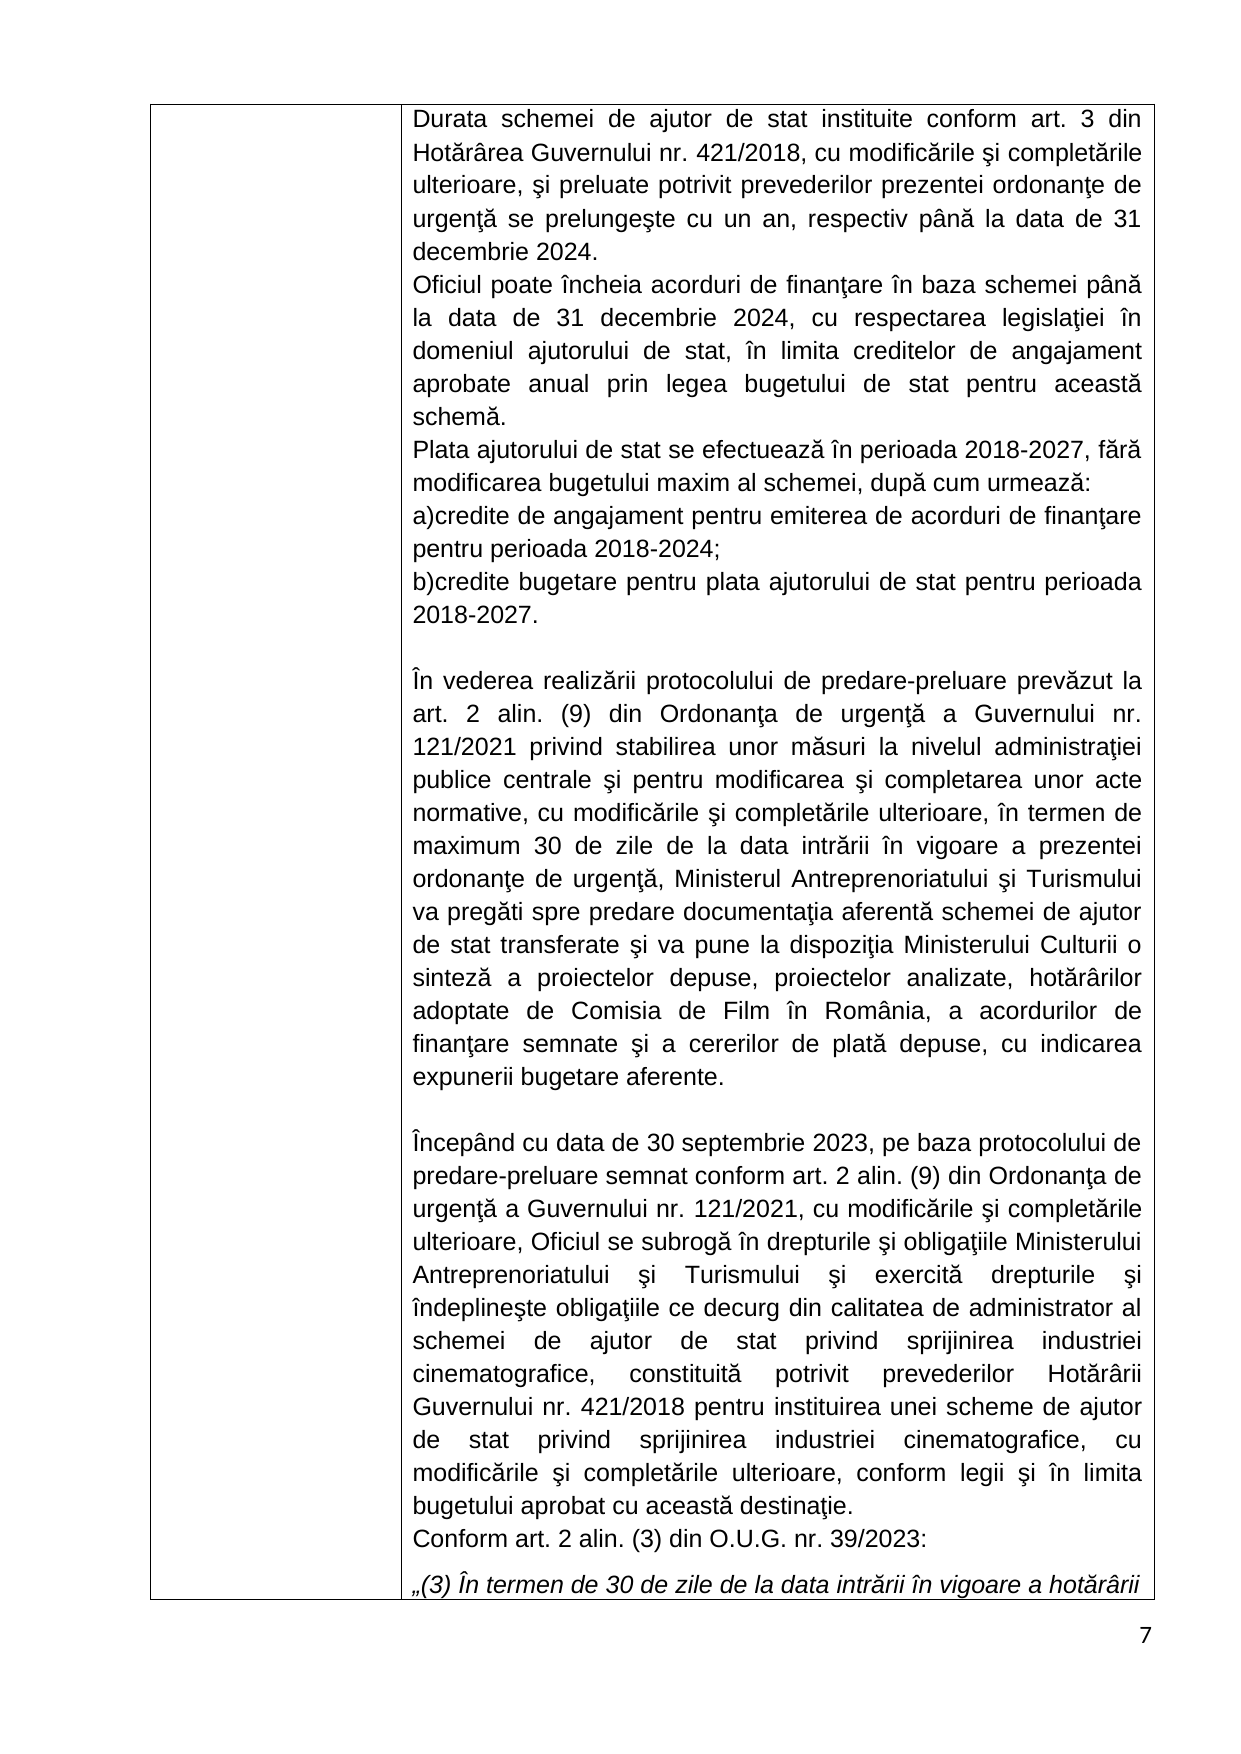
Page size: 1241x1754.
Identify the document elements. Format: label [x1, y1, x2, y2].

table_cell [151, 105, 401, 1599]
table_cell [402, 105, 1154, 1599]
